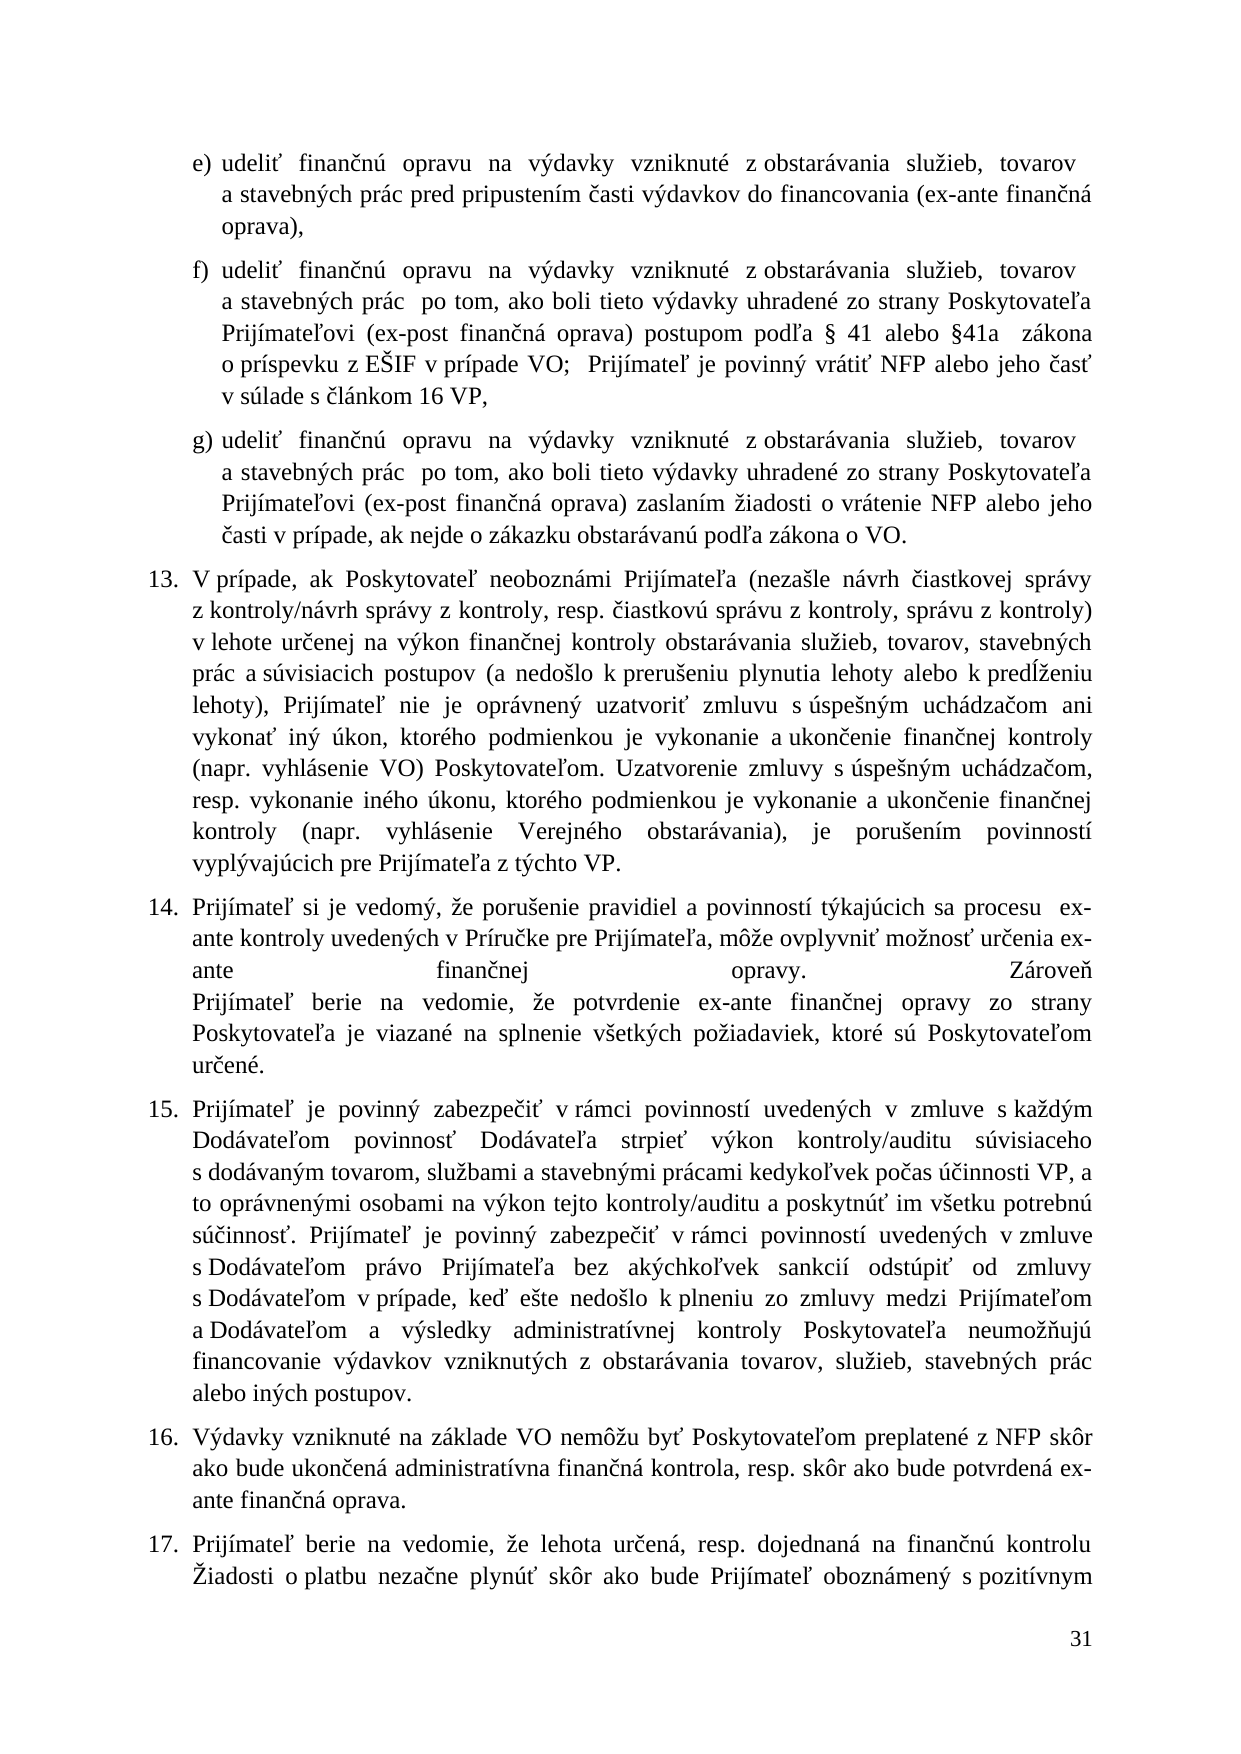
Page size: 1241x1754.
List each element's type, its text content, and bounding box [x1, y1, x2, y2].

list udeliť finančnú opravu na výdavky vzniknuté z obstarávania služieb, tovarov a stavebných prác po tom, ako boli tieto výdavky uhradené zo strany Poskytovateľa Prijímateľovi (ex-post finančná oprava) zaslaním žiadosti o vrátenie NFP alebo jeho časti v prípade, ak nejde o zákazku obstarávanú podľa zákona o VO. [192, 425, 1093, 548]
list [148, 1529, 1093, 1589]
list Prijímateľ si je vedomý, že porušenie pravidiel a povinností týkajúcich sa procesu ex-ante kontroly uvedených v Príručke pre Prijímateľa, môže ovplyvniť možnosť určenia ex-ante finančnej opravy. Zároveň Prijímateľ berie na vedomie, že potvrdenie ex-ante finančnej opravy zo strany Poskytovateľa je viazané na splnenie všetkých požiadaviek, ktoré sú Poskytovateľom určené. [148, 892, 1093, 1078]
list V prípade, ak Poskytovateľ neoboznámi Prijímateľa (nezašle návrh čiastkovej správy z kontroly/návrh správy z kontroly, resp. čiastkovú správu z kontroly, správu z kontroly) v lehote určenej na výkon finančnej kontroly obstarávania služieb, tovarov, stavebných prác a súvisiacich postupov (a nedošlo k prerušeniu plynutia lehoty alebo k predĺženiu lehoty), Prijímateľ nie je oprávnený uzatvoriť zmluvu s úspešným uchádzačom ani vykonať iný úkon, ktorého podmienkou je vykonanie a ukončenie finančnej kontroly (napr. vyhlásenie VO) Poskytovateľom. Uzatvorenie zmluvy s úspešným uchádzačom, resp. vykonanie iného úkonu, ktorého podmienkou je vykonanie a ukončenie finančnej kontroly (napr. vyhlásenie Verejného obstarávania), je porušením povinností vyplývajúcich pre Prijímateľa z týchto VP. [148, 564, 1093, 877]
list udeliť finančnú opravu na výdavky vzniknuté z obstarávania služieb, tovarov a stavebných prác pred pripustením časti výdavkov do financovania (ex-ante finančná oprava), [192, 148, 1093, 239]
list Prijímateľ je povinný zabezpečiť v rámci povinností uvedených v zmluve s každým Dodávateľom povinnosť Dodávateľa strpieť výkon kontroly/auditu súvisiaceho s dodávaným tovarom, službami a stavebnými prácami kedykoľvek počas účinnosti VP, a to oprávnenými osobami na výkon tejto kontroly/auditu a poskytnúť im všetku potrebnú súčinnosť. Prijímateľ je povinný zabezpečiť v rámci povinností uvedených v zmluve s Dodávateľom právo Prijímateľa bez akýchkoľvek sankcií odstúpiť od zmluvy s Dodávateľom v prípade, keď ešte nedošlo k plneniu zo zmluvy medzi Prijímateľom a Dodávateľom a výsledky administratívnej kontroly Poskytovateľa neumožňujú financovanie výdavkov vzniknutých z obstarávania tovarov, služieb, stavebných prác alebo iných postupov. [148, 1094, 1093, 1407]
list Výdavky vzniknuté na základe VO nemôžu byť Poskytovateľom preplatené z NFP skôr ako bude ukončená administratívna finančná kontrola, resp. skôr ako bude potvrdená ex-ante finančná oprava. [148, 1422, 1093, 1514]
list udeliť finančnú opravu na výdavky vzniknuté z obstarávania služieb, tovarov a stavebných prác po tom, ako boli tieto výdavky uhradené zo strany Poskytovateľa Prijímateľovi (ex-post finančná oprava) postupom podľa § 41 alebo §41a zákona o príspevku z EŠIF v prípade VO; Prijímateľ je povinný vrátiť NFP alebo jeho časť v súlade s článkom 16 VP, [192, 255, 1093, 410]
